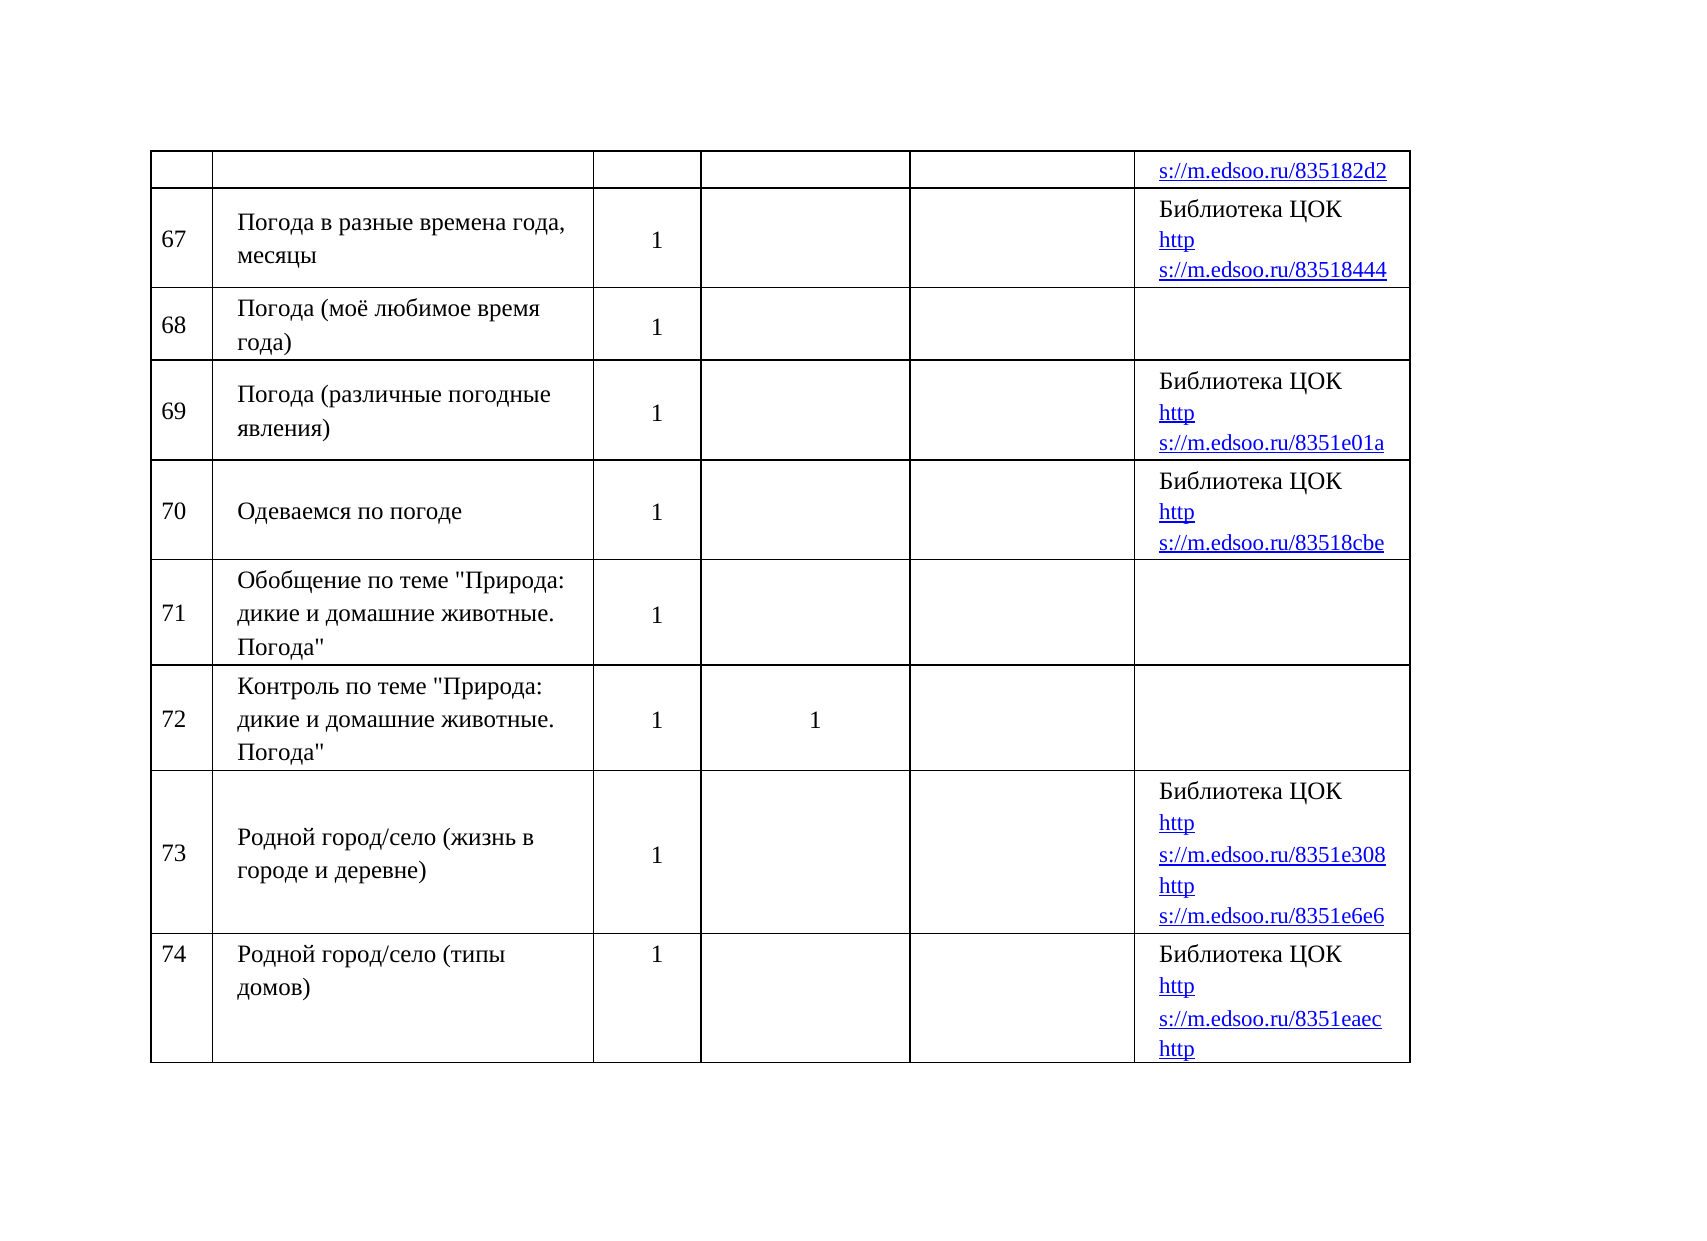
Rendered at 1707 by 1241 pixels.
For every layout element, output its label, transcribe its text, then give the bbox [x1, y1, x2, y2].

table_cell 1 [594, 771, 700, 933]
table_cell 73 [152, 771, 212, 933]
table_cell 1 [594, 666, 700, 769]
table_cell Родной город/село (жизнь в городе и деревне) [213, 771, 593, 933]
table_cell [702, 152, 909, 187]
table_cell 74 [152, 934, 212, 1062]
table_cell [911, 771, 1134, 933]
table_cell Библиотека ЦОК https://m.edsoo.ru/8351e01a [1135, 361, 1409, 459]
table_cell 71 [152, 560, 212, 664]
table_cell Погода в разные времена года, месяцы [213, 189, 593, 287]
table_cell Контроль по теме "Природа: дикие и домашние животные. Погода" [213, 666, 593, 769]
table_cell 1 [594, 461, 700, 559]
table_cell 1 [594, 560, 700, 664]
table_cell 1 [594, 288, 700, 359]
table_cell [911, 461, 1134, 559]
table_cell 68 [152, 288, 212, 359]
table_cell [702, 771, 909, 933]
table_cell Погода (различные погодные явления) [213, 361, 593, 459]
table_cell Библиотека ЦОК https://m.edsoo.ru/83518cbe [1135, 461, 1409, 559]
table_cell [702, 560, 909, 664]
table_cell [1135, 152, 1409, 187]
table_cell [702, 189, 909, 287]
table_cell [702, 934, 909, 1062]
table_cell [911, 288, 1134, 359]
table_cell [911, 152, 1134, 187]
table_cell 1 [594, 189, 700, 287]
table_cell 1 [594, 152, 700, 187]
table_cell 1 [702, 666, 909, 769]
table_cell 72 [152, 666, 212, 769]
table_cell [911, 361, 1134, 459]
table_cell [911, 560, 1134, 664]
table_cell Одеваемся по погоде [213, 461, 593, 559]
table_cell 70 [152, 461, 212, 559]
table_cell Обобщение по теме "Природа: дикие и домашние животные. Погода" [213, 560, 593, 664]
table_cell [1135, 666, 1409, 769]
table_cell [911, 666, 1134, 769]
table_cell Библиотека ЦОК https://m.edsoo.ru/83518444 [1135, 189, 1409, 287]
table_cell [911, 934, 1134, 1062]
table_cell Библиотека ЦОК https://m.edsoo.ru/8351e308 https://m.edsoo.ru/8351e6e6 [1135, 771, 1409, 933]
table_cell 1 [594, 934, 700, 1062]
table_cell 69 [152, 361, 212, 459]
table_cell 66 [152, 152, 212, 187]
table_cell [911, 189, 1134, 287]
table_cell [213, 934, 593, 1062]
table_cell [1135, 288, 1409, 359]
table_cell [702, 288, 909, 359]
table_cell [1135, 560, 1409, 664]
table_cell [213, 152, 593, 187]
table_cell Погода (моё любимое время года) [213, 288, 593, 359]
table_cell 1 [594, 361, 700, 459]
table_cell [702, 461, 909, 559]
table_cell 67 [152, 189, 212, 287]
table_cell [702, 361, 909, 459]
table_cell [1135, 934, 1409, 1062]
